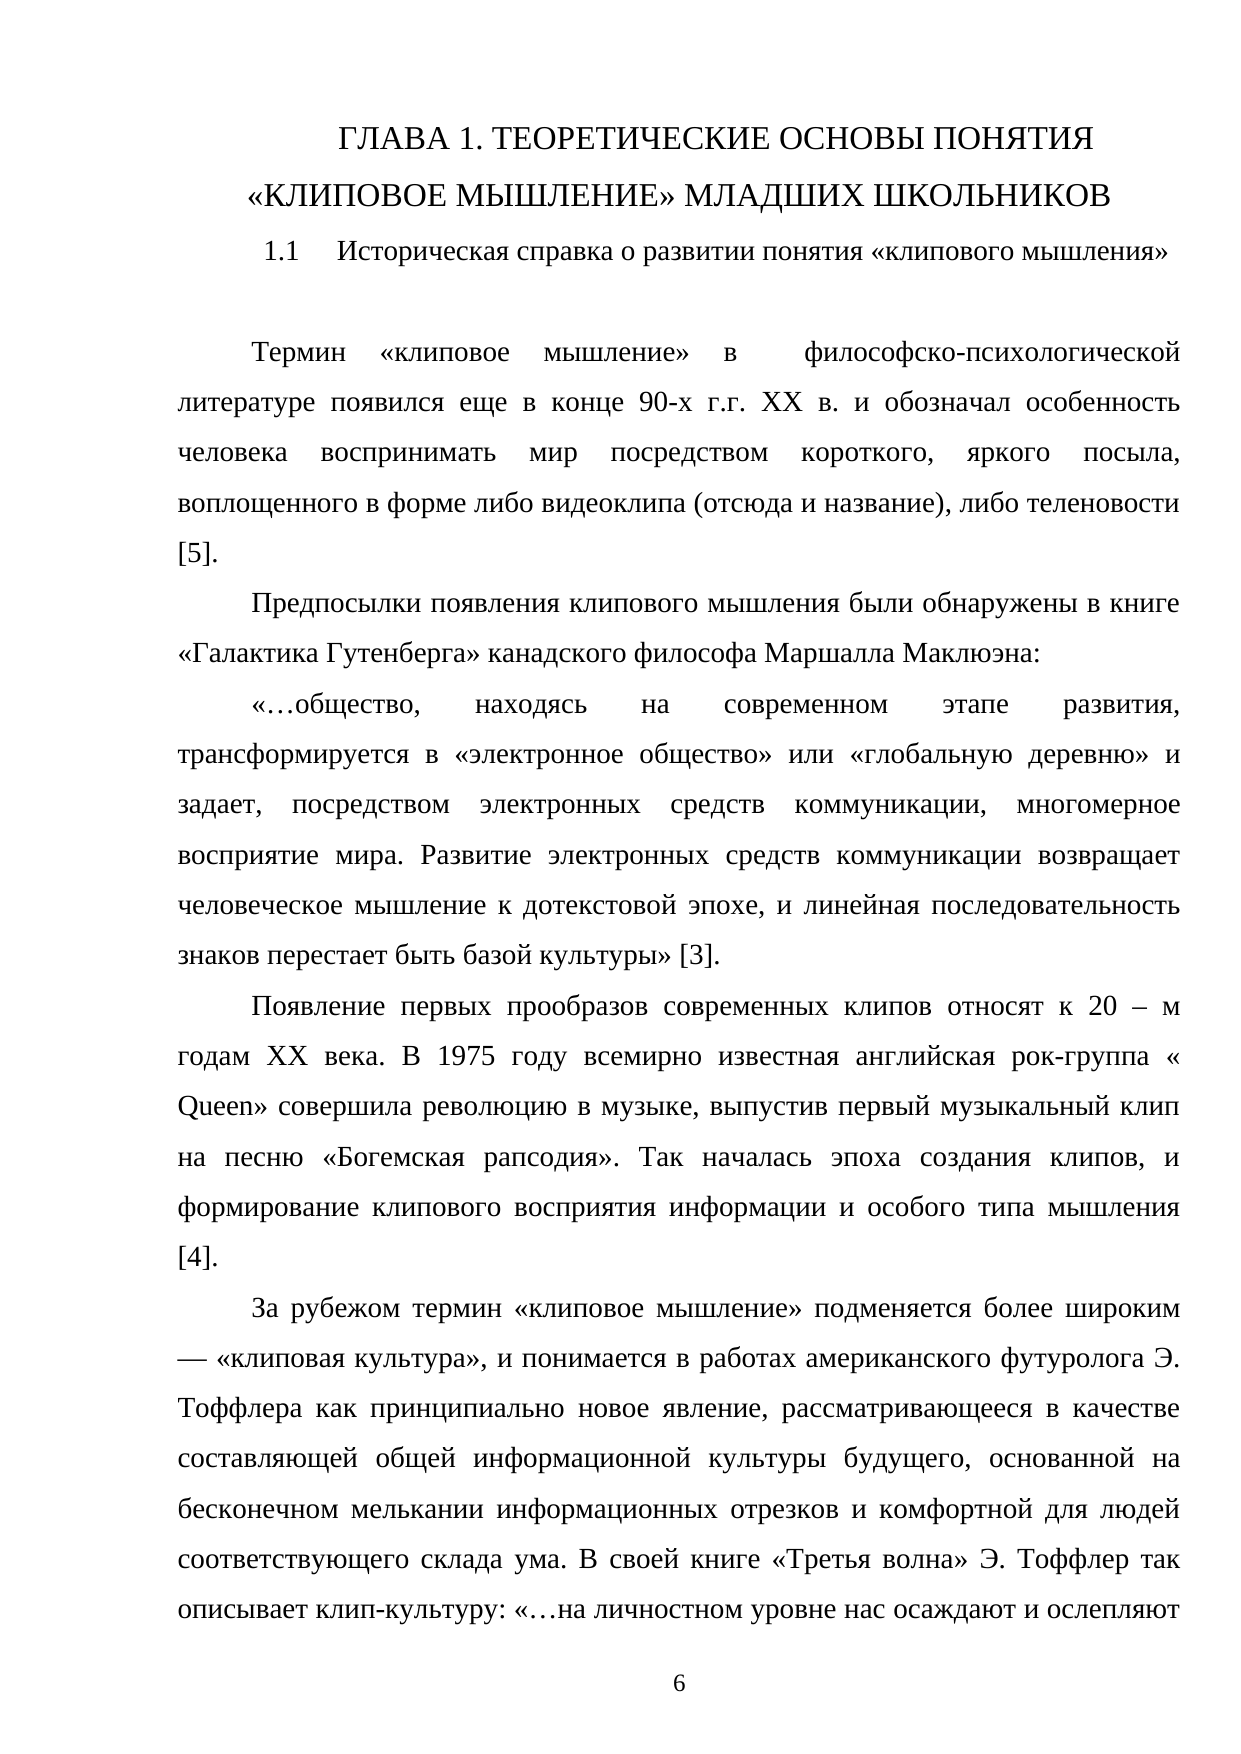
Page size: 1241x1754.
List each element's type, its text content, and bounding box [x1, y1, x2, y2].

list Термин «клиповое мышление» в философско-психологической литературе появился еще в конце 90-х г.г. ХХ в. и обозначал особенность человека воспринимать мир посредством короткого, яркого посыла, воплощенного в форме либо видеоклипа (отсюда и название), либо теленовости [5]. [177, 334, 1181, 568]
list Историческая справка о развитии понятия «клипового мышления» [177, 233, 1181, 267]
list Появление первых прообразов современных клипов относят к 20 – м годам ХХ века. В 1975 году всемирно известная английская рок-группа « Queen» совершила революцию в музыке, выпустив первый музыкальный клип на песню «Богемская рапсодия». Так началась эпоха создания клипов, и формирование клипового восприятия информации и особого типа мышления [4]. [177, 988, 1181, 1273]
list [177, 1290, 1181, 1625]
list «…общество, находясь на современном этапе развития, трансформируется в «электронное общество» или «глобальную деревню» и задает, посредством электронных средств коммуникации, многомерное восприятие мира. Развитие электронных средств коммуникации возвращает человеческое мышление к дотекстовой эпохе, и линейная последовательность знаков перестает быть базой культуры» [3]. [177, 686, 1181, 971]
text ГЛАВА 1. ТЕОРЕТИЧЕСКИЕ ОСНОВЫ ПОНЯТИЯ «КЛИПОВОЕ МЫШЛЕНИЕ» МЛАДШИХ ШКОЛЬНИКОВ [177, 118, 1181, 214]
list Предпосылки появления клипового мышления были обнаружены в книге «Галактика Гутенберга» канадского философа Маршалла Маклюэна: [177, 585, 1181, 669]
